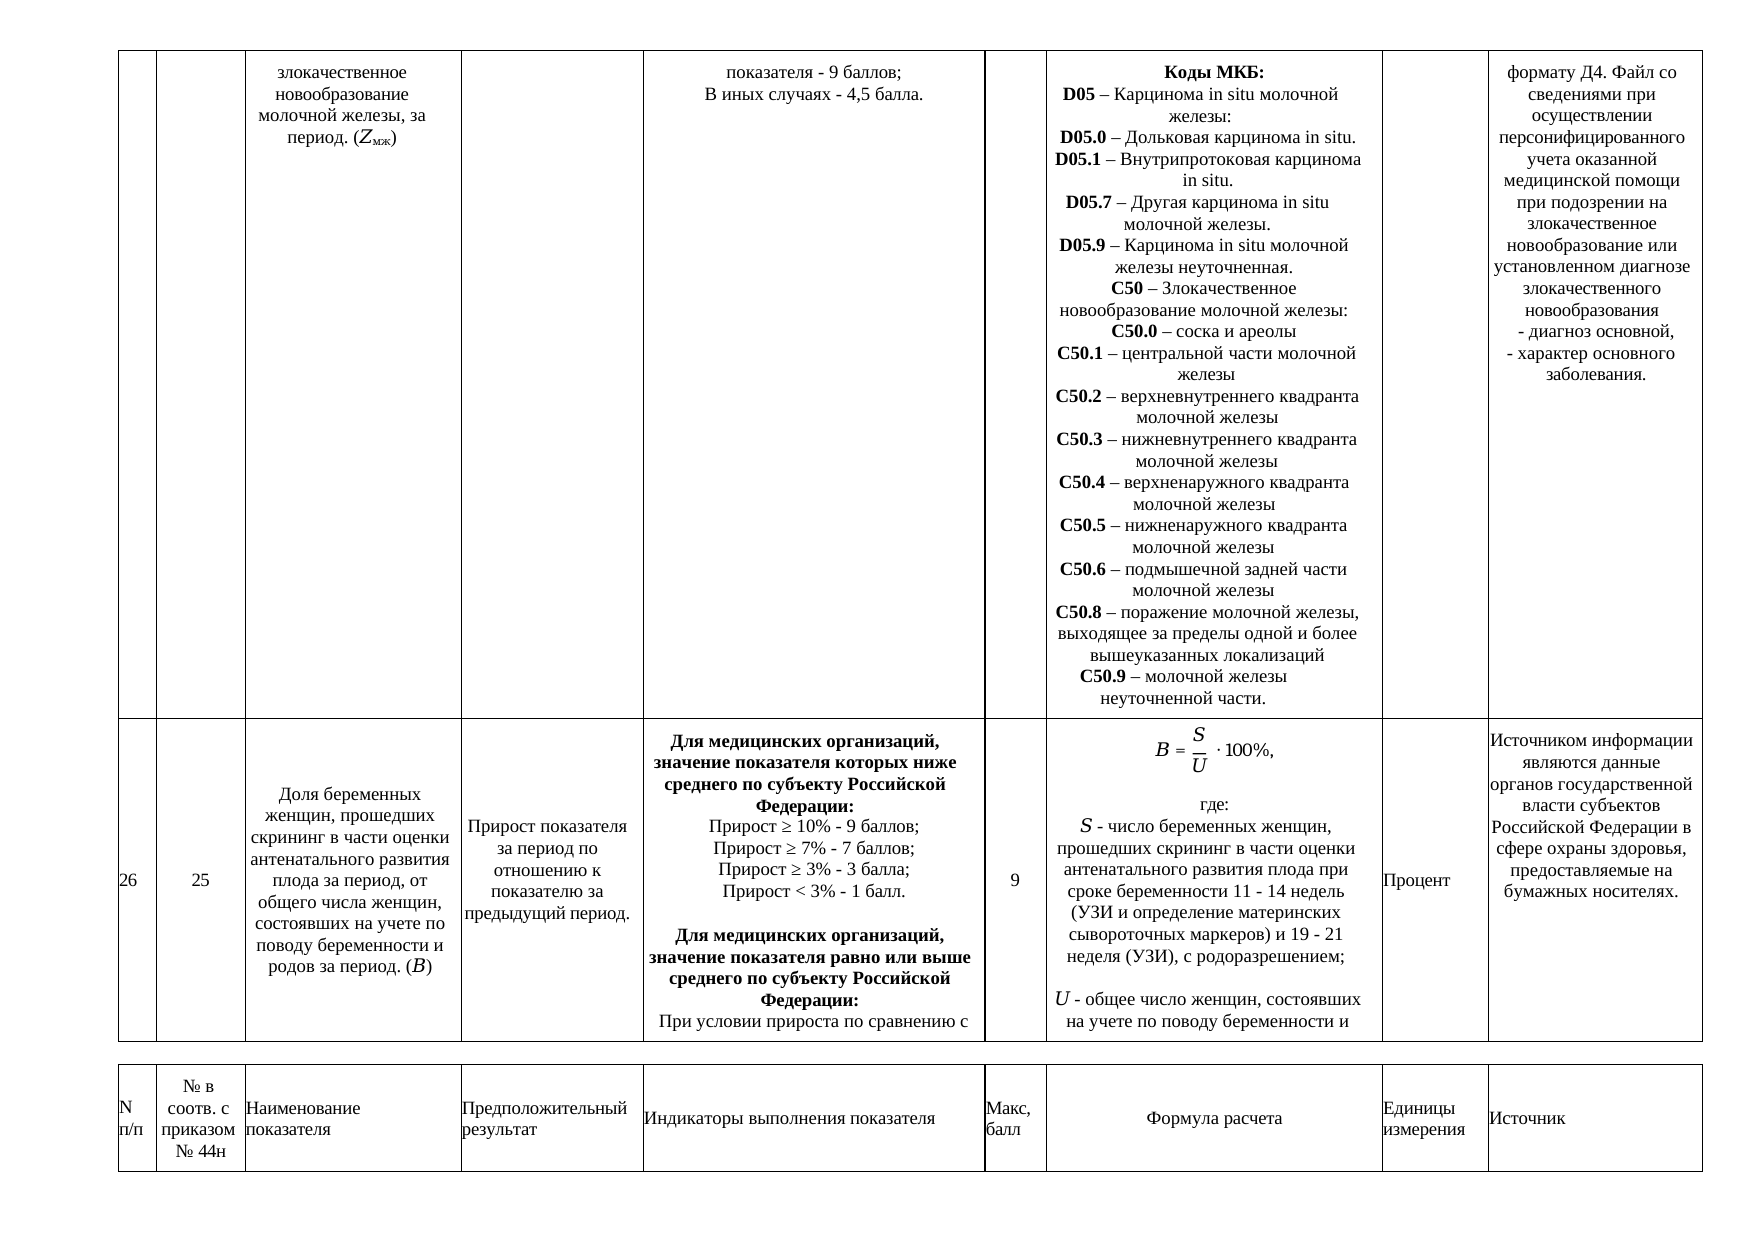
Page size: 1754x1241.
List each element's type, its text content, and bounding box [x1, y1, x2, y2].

table_cell Процент [1383, 719, 1488, 1041]
table_header № в соотв. с приказом № 44н [157, 1065, 245, 1171]
table_cell Источником информации являются данные органов государственной власти субъектов Российской Федерации в сфере охраны здоровья, предоставляемые на бумажных носителях. [1489, 719, 1702, 1041]
table_cell показателя - 9 баллов; В иных случаях - 4,5 балла. [644, 51, 984, 718]
table_cell злокачественное новообразование молочной железы, за период. (𝑍мж) [246, 51, 461, 718]
table_cell [462, 51, 643, 718]
table_header Формула расчета [1047, 1065, 1382, 1171]
table_header Индикаторы выполнения показателя [644, 1065, 984, 1171]
table_cell 9 [986, 719, 1046, 1041]
table_cell формату Д4. Файл со сведениями при осуществлении персонифицированного учета оказанной медицинской помощи при подозрении на злокачественное новообразование или установленном диагнозе злокачественного новообразования диагноз основной, характер основного заболевания. [1489, 51, 1702, 718]
table_header N п/п [119, 1065, 156, 1171]
table_cell 𝑆 𝐵 = ∙ 100%, 𝑈 где: 𝑆 - число беременных женщин, прошедших скрининг в части оценки антенатального развития плода при сроке беременности 11 - 14 недель (УЗИ и определение материнских сывороточных маркеров) и 19 - 21 неделя (УЗИ), с родоразрешением; 𝑈 - общее число женщин, состоявших на учете по поводу беременности и [1047, 719, 1382, 1041]
table_cell Доля беременных женщин, прошедших скрининг в части оценки антенатального развития плода за период, от общего числа женщин, состоявших на учете по поводу беременности и родов за период. (𝐵) [246, 719, 461, 1041]
table_header Макс, балл [986, 1065, 1046, 1171]
table_cell 26 [119, 719, 156, 1041]
table_header Предположительный результат [462, 1065, 643, 1171]
table_cell Коды МКБ: D05 – Карцинома in situ молочной железы: D05.0 – Дольковая карцинома in situ. D05.1 – Внутрипротоковая карцинома in situ. D05.7 – Другая карцинома in situ молочной железы. D05.9 – Карцинома in situ молочной железы неуточненная. C50 – Злокачественное новообразование молочной железы: C50.0 – соска и ареолы C50.1 – центральной части молочной железы C50.2 – верхневнутреннего квадранта молочной железы C50.3 – нижневнутреннего квадранта молочной железы C50.4 – верхненаружного квадранта молочной железы C50.5 – нижненаружного квадранта молочной железы C50.6 – подмышечной задней части молочной железы C50.8 – поражение молочной железы, выходящее за пределы одной и более вышеуказанных локализаций C50.9 – молочной железы неуточненной части. [1047, 51, 1382, 718]
table_cell Для медицинских организаций, значение показателя которых ниже среднего по субъекту Российской Федерации: Прирост ≥ 10% - 9 баллов; Прирост ≥ 7% - 7 баллов; Прирост ≥ 3% - 3 балла; Прирост < 3% - 1 балл. Для медицинских организаций, значение показателя равно или выше среднего по субъекту Российской Федерации: При условии прироста по сравнению с [644, 719, 984, 1041]
table_cell [986, 51, 1046, 718]
table_cell [1383, 51, 1488, 718]
table_header Единицы измерения [1383, 1065, 1488, 1171]
table_cell [157, 51, 245, 718]
table_header Источник [1489, 1065, 1702, 1171]
table_cell [119, 51, 156, 718]
table_cell Прирост показателя за период по отношению к показателю за предыдущий период. [462, 719, 643, 1041]
table_header Наименование показателя [246, 1065, 461, 1171]
table_cell 25 [157, 719, 245, 1041]
